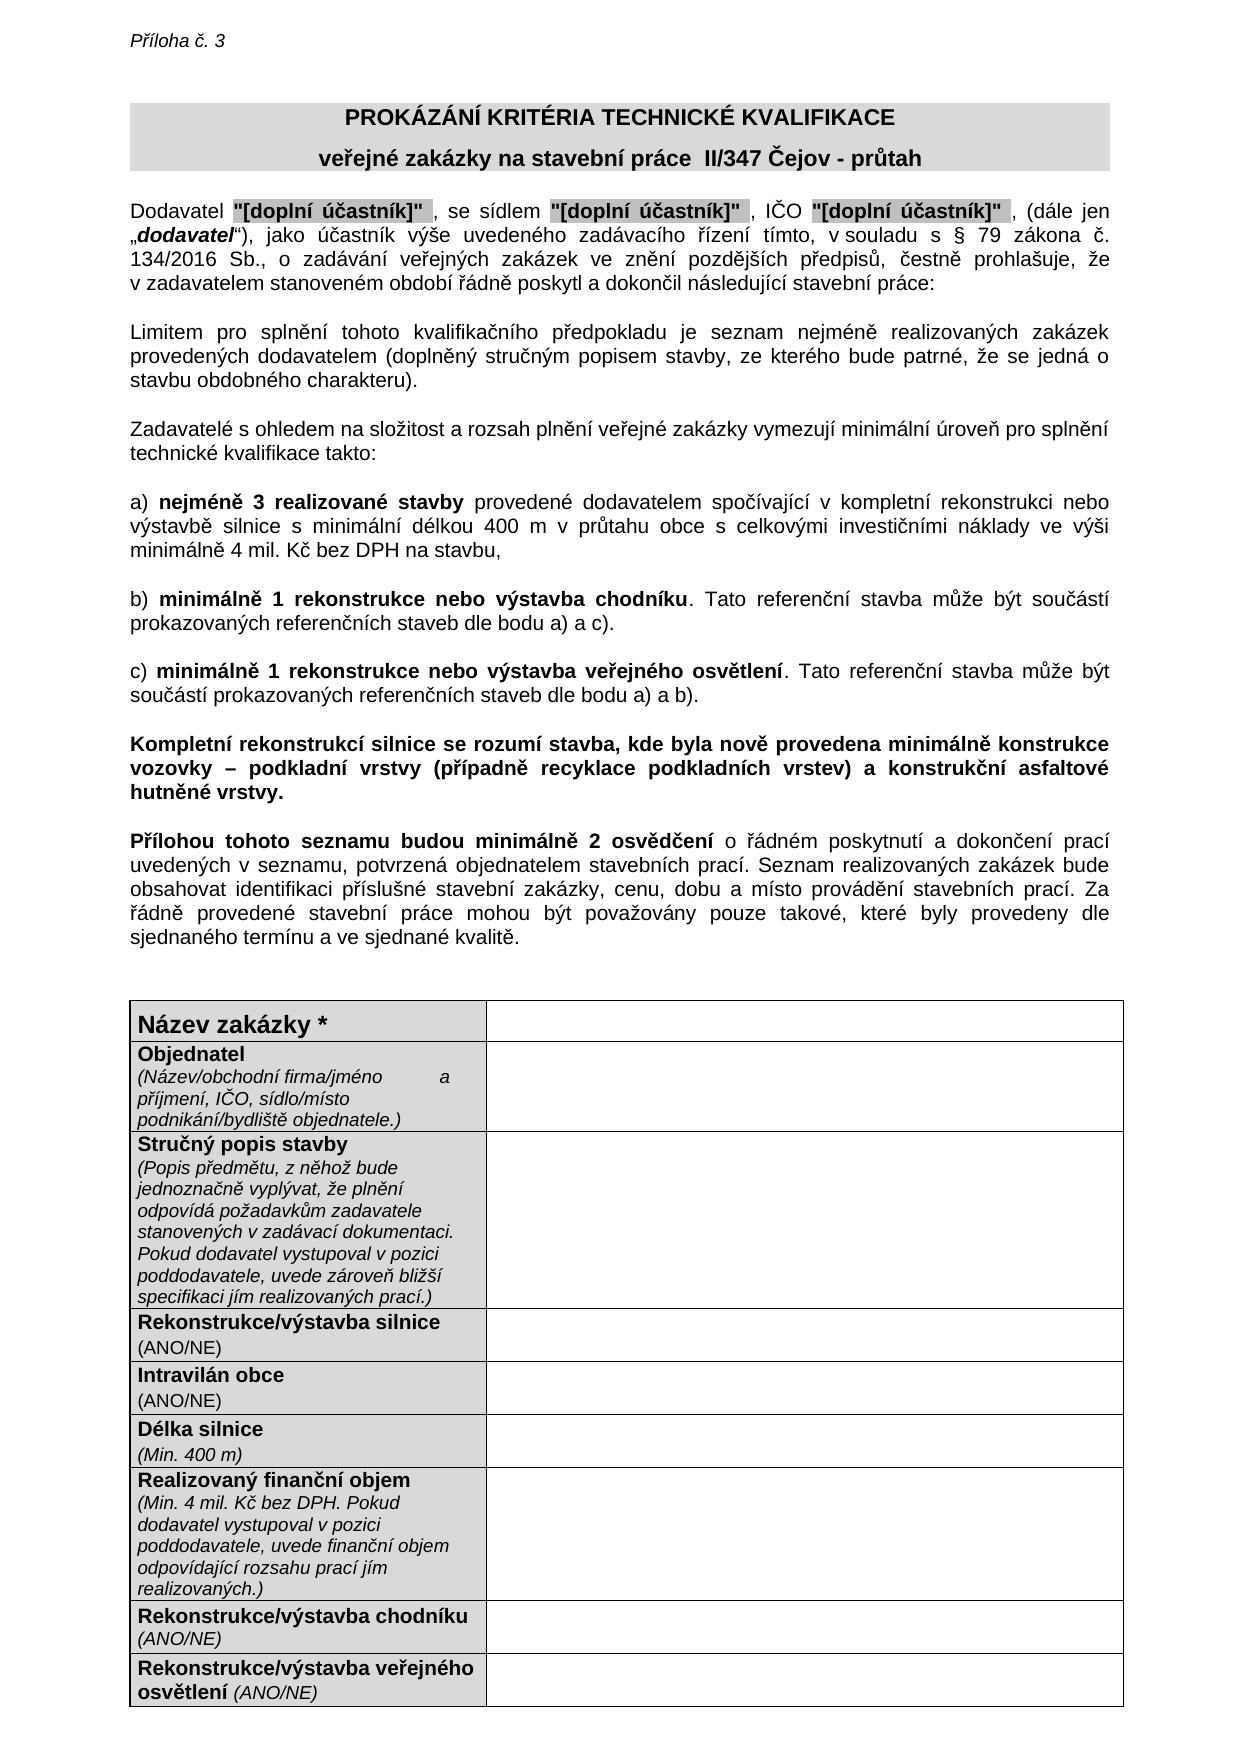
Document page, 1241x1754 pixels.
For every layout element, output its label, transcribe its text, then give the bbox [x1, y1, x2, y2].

text veřejné zakázky na stavební práce II/347 Čejov - průtah [130, 145, 1110, 171]
table_cell [487, 1132, 1123, 1308]
text Zadavatelé s ohledem na složitost a rozsah plnění veřejné zakázky vymezují minimální úroveň pro splnění technické kvalifikace takto: [130, 417, 1110, 464]
text Limitem pro splnění tohoto kvalifikačního předpokladu je seznam nejméně realizovaných zakázek provedených dodavatelem (doplněný stručným popisem stavby, ze kterého bude patrné, že se jedná o stavbu obdobného charakteru). [130, 320, 1110, 392]
text PROKÁZÁNÍ KRITÉRIA TECHNICKÉ KVALIFIKACE [130, 103, 1110, 130]
table_cell Stručný popis stavby (Popis předmětu, z něhož bude jednoznačně vyplývat, že plnění odpovídá požadavkům zadavatele stanovených v zadávací dokumentaci. Pokud dodavatel vystupoval v pozici poddodavatele, uvede zároveň bližší specifikaci jím realizovaných prací.) [131, 1132, 486, 1308]
table_cell Objednatel (Název/obchodní firma/jméno a příjmení, IČO, sídlo/místo podnikání/bydliště objednatele.) [131, 1042, 486, 1131]
table_cell [487, 1042, 1123, 1131]
table_cell Intravilán obce (ANO/NE) [131, 1362, 486, 1414]
text b) minimálně 1 rekonstrukce nebo výstavba chodníku. Tato referenční stavba může být součástí prokazovaných referenčních staveb dle bodu a) a c). [130, 586, 1110, 634]
table_header Název zakázky * [131, 1001, 486, 1041]
table_cell [487, 1654, 1123, 1706]
table_cell [487, 1468, 1123, 1600]
table_cell Délka silnice (Min. 400 m) [131, 1415, 486, 1467]
table_cell Realizovaný finanční objem (Min. 4 mil. Kč bez DPH. Pokud dodavatel vystupoval v pozici poddodavatele, uvede finanční objem odpovídající rozsahu prací jím realizovaných.) [131, 1468, 486, 1600]
table_cell [487, 1362, 1123, 1414]
table_cell [487, 1309, 1123, 1361]
text a) nejméně 3 realizované stavby provedené dodavatelem spočívající v kompletní rekonstrukci nebo výstavbě silnice s minimální délkou 400 m v průtahu obce s celkovými investičními náklady ve výši minimálně 4 mil. Kč bez DPH na stavbu, [130, 489, 1110, 561]
table_header [487, 1001, 1123, 1041]
text Dodavatel , se sídlem , IČO , (dále jen „dodavatel“), jako účastník výše uvedeného zadávacího řízení tímto, v souladu s § 79 zákona č. 134/2016 Sb., o zadávání veřejných zakázek ve znění pozdějších předpisů, čestně prohlašuje, že v zadavatelem stanoveném období řádně poskytl a dokončil následující stavební práce: [130, 199, 1110, 295]
text c) minimálně 1 rekonstrukce nebo výstavba veřejného osvětlení. Tato referenční stavba může být součástí prokazovaných referenčních staveb dle bodu a) a b). [130, 659, 1110, 707]
table_cell [487, 1415, 1123, 1467]
table_cell Rekonstrukce/výstavba veřejného osvětlení (ANO/NE) [131, 1654, 486, 1706]
text Přílohou tohoto seznamu budou minimálně 2 osvědčení o řádném poskytnutí a dokončení prací uvedených v seznamu, potvrzená objednatelem stavebních prací. Seznam realizovaných zakázek bude obsahovat identifikaci příslušné stavební zakázky, cenu, dobu a místo provádění stavebních prací. Za řádně provedené stavební práce mohou být považovány pouze takové, které byly provedeny dle sjednaného termínu a ve sjednané kvalitě. [130, 829, 1110, 949]
table_cell [487, 1601, 1123, 1653]
text Kompletní rekonstrukcí silnice se rozumí stavba, kde byla nově provedena minimálně konstrukce vozovky – podkladní vrstvy (případně recyklace podkladních vrstev) a konstrukční asfaltové hutněné vrstvy. [130, 732, 1110, 804]
table_cell Rekonstrukce/výstavba chodníku (ANO/NE) [131, 1601, 486, 1653]
table_cell Rekonstrukce/výstavba silnice (ANO/NE) [131, 1309, 486, 1361]
